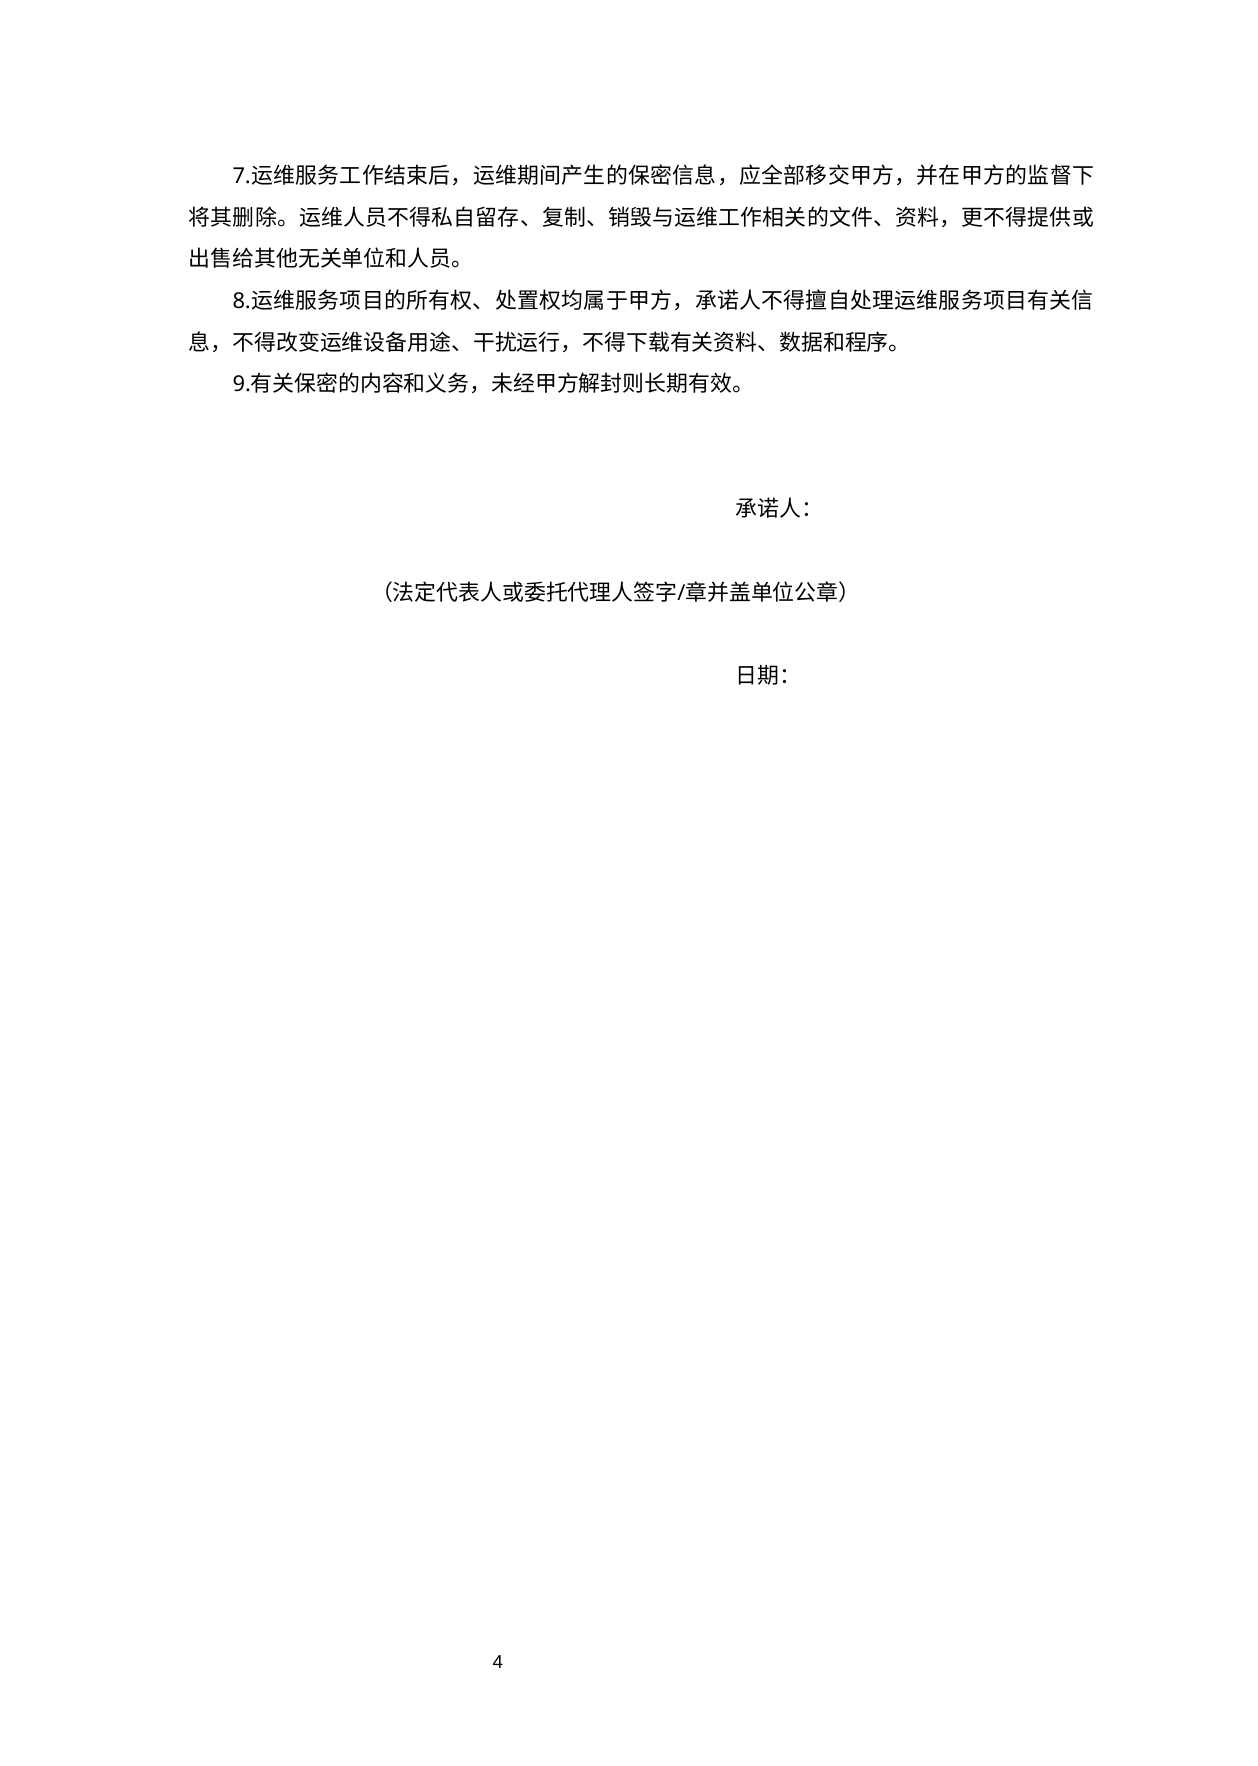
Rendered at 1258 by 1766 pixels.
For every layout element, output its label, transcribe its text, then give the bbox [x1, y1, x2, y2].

text 承诺人： [188, 483, 1096, 525]
text 8.运维服务项目的所有权、处置权均属于甲方，承诺人不得擅自处理运维服务项目有关信息，不得改变运维设备用途、干扰运行，不得下载有关资料、数据和程序。 [188, 275, 1096, 358]
text 7.运维服务工作结束后，运维期间产生的保密信息，应全部移交甲方，并在甲方的监督下将其删除。运维人员不得私自留存、复制、销毁与运维工作相关的文件、资料，更不得提供或出售给其他无关单位和人员。 [188, 150, 1096, 275]
text （法定代表人或委托代理人签字/章并盖单位公章） [188, 567, 1096, 608]
text 日期： [188, 650, 1096, 692]
text 9.有关保密的内容和义务，未经甲方解封则长期有效。 [188, 358, 1096, 400]
